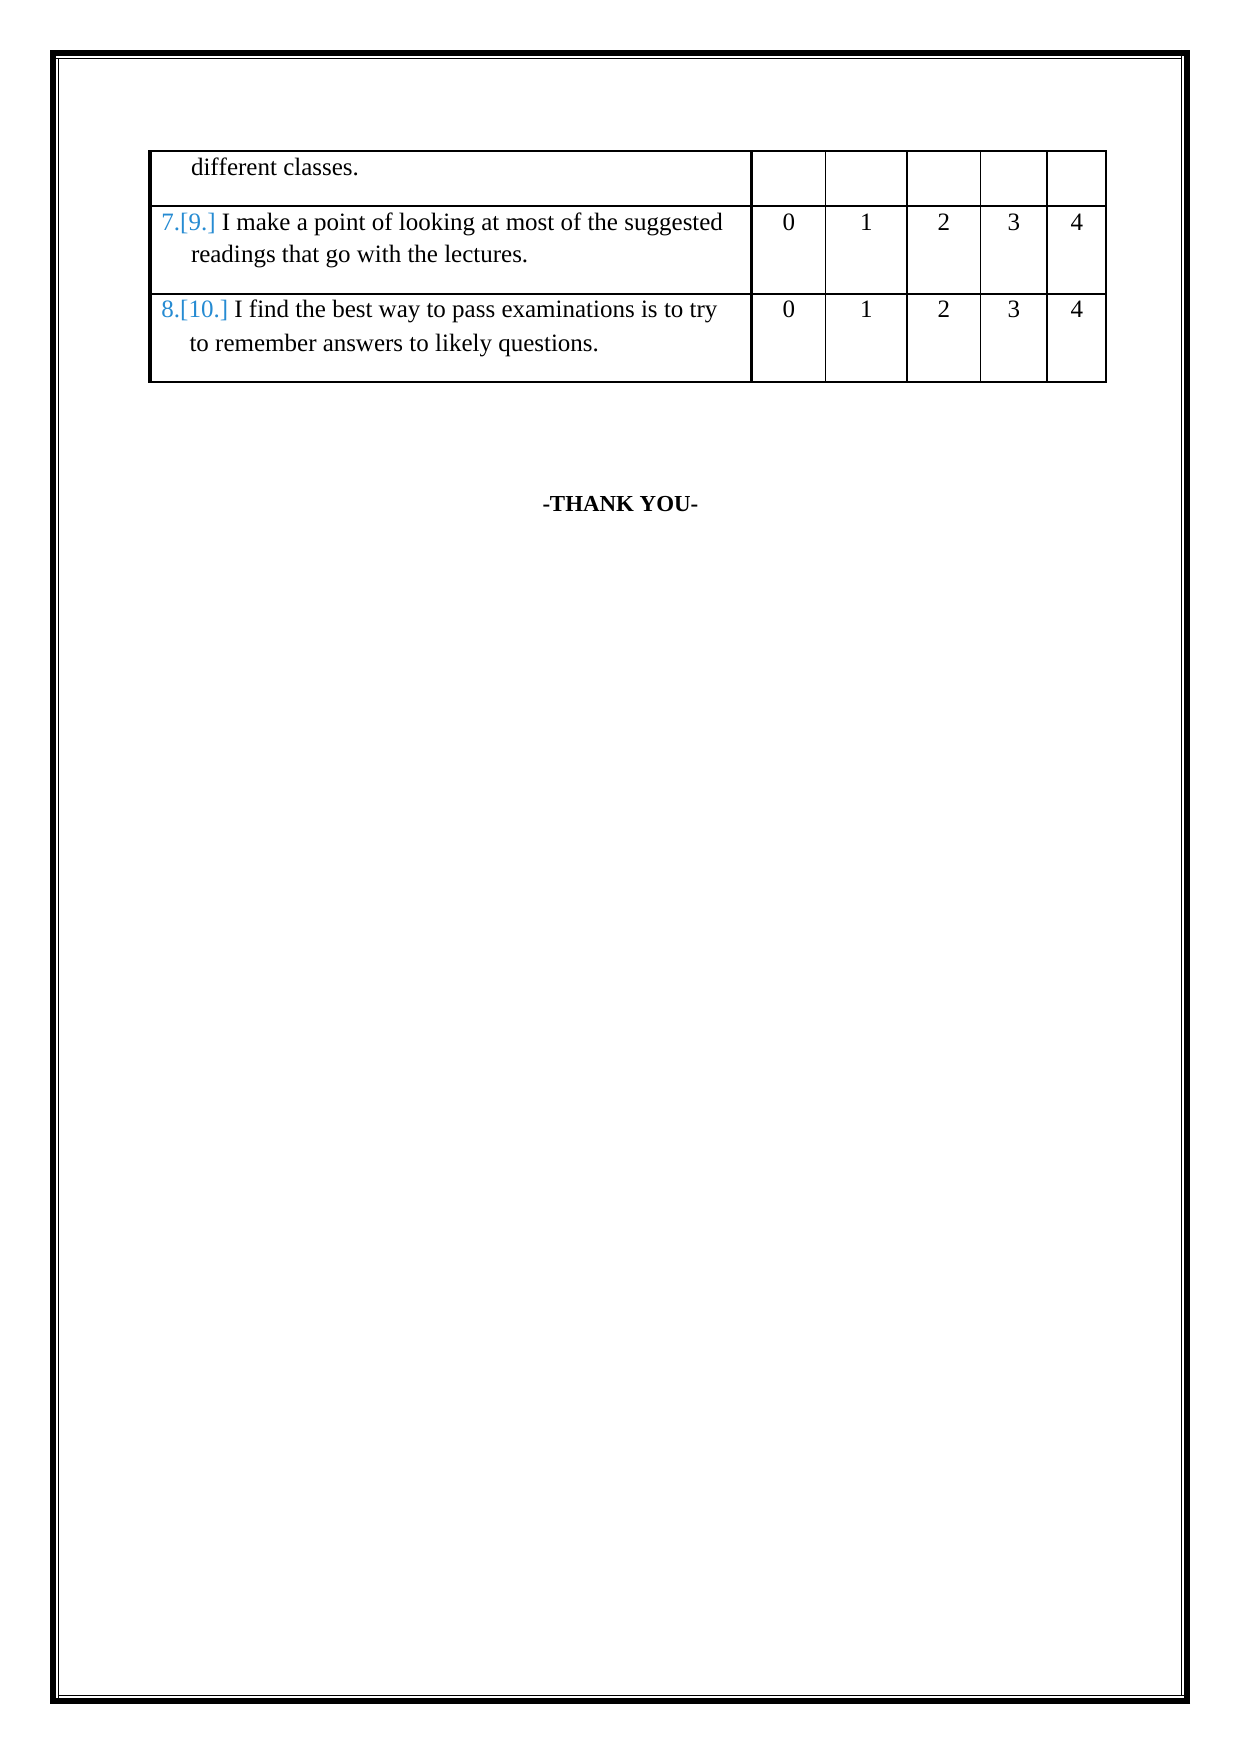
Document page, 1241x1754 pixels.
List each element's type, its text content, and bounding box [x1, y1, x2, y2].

table_cell 2 [908, 207, 980, 293]
table_cell 4 [1048, 295, 1105, 381]
table_cell 4 [1048, 207, 1105, 293]
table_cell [152, 152, 750, 205]
table_cell I find the best way to pass examinations is to try to remember answers to likely questions. [152, 295, 750, 381]
table_cell 1 [826, 207, 906, 293]
table_cell 4 [1048, 152, 1105, 205]
table_cell 3 [981, 152, 1046, 205]
table_cell 0 [753, 207, 825, 293]
table_cell 1 [826, 152, 906, 205]
table_cell 2 [908, 295, 980, 381]
table_cell 0 [753, 295, 825, 381]
table_cell 0 [753, 152, 825, 205]
table_cell 3 [981, 295, 1046, 381]
table_cell 3 [981, 207, 1046, 293]
table_cell 1 [826, 295, 906, 381]
table_cell I make a point of looking at most of the suggested readings that go with the lectures. [152, 207, 750, 293]
text -THANK YOU- [150, 490, 1090, 516]
table_cell 2 [908, 152, 980, 205]
